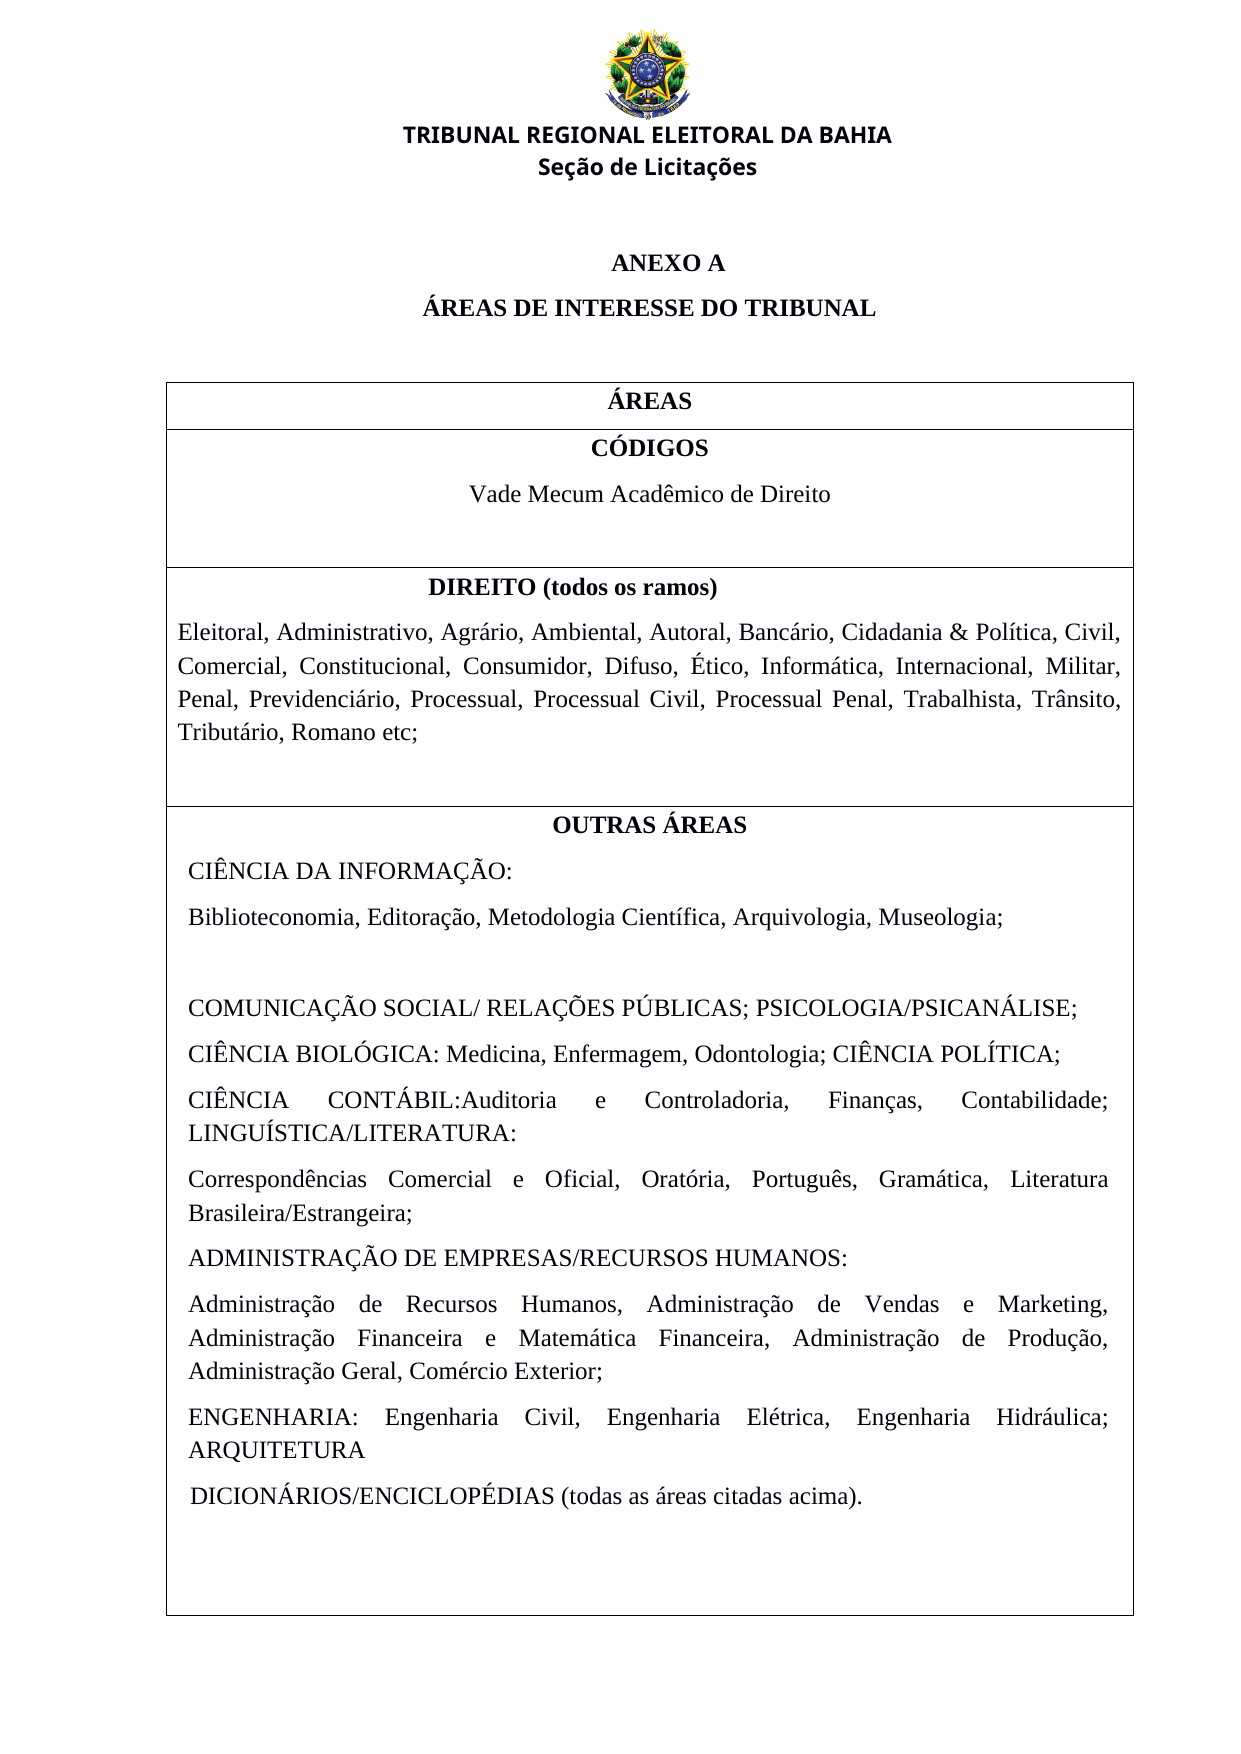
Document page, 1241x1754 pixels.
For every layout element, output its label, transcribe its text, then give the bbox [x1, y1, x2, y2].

text ANEXO A [214, 244, 1122, 278]
table_header ÁREAS [167, 383, 1133, 429]
text ÁREAS DE INTERESSE DO TRIBUNAL [177, 290, 1122, 323]
table_cell OUTRAS ÁREAS CIÊNCIA DA INFORMAÇÃO: Biblioteconomia, Editoração, Metodologia Científica, Arquivologia, Museologia; COMUNICAÇÃO SOCIAL/ RELAÇÕES PÚBLICAS; PSICOLOGIA/PSICANÁLISE; CIÊNCIA BIOLÓGICA: Medicina, Enfermagem, Odontologia; CIÊNCIA POLÍTICA; CIÊNCIA CONTÁBIL:Auditoria e Controladoria, Finanças, Contabilidade; LINGUÍSTICA/LITERATURA: Correspondências Comercial e Oficial, Oratória, Português, Gramática, Literatura Brasileira/Estrangeira; ADMINISTRAÇÃO DE EMPRESAS/RECURSOS HUMANOS: Administração de Recursos Humanos, Administração de Vendas e Marketing, Administração Financeira e Matemática Financeira, Administração de Produção, Administração Geral, Comércio Exterior; ENGENHARIA: Engenharia Civil, Engenharia Elétrica, Engenharia Hidráulica; ARQUITETURA DICIONÁRIOS/ENCICLOPÉDIAS (todas as áreas citadas acima). [167, 807, 1133, 1615]
table_cell DIREITO (todos os ramos) Eleitoral, Administrativo, Agrário, Ambiental, Autoral, Bancário, Cidadania & Política, Civil, Comercial, Constitucional, Consumidor, Difuso, Ético, Informática, Internacional, Militar, Penal, Previdenciário, Processual, Processual Civil, Processual Penal, Trabalhista, Trânsito, Tributário, Romano etc; [167, 568, 1133, 806]
table_cell CÓDIGOS Vade Mecum Acadêmico de Direito [167, 430, 1133, 567]
